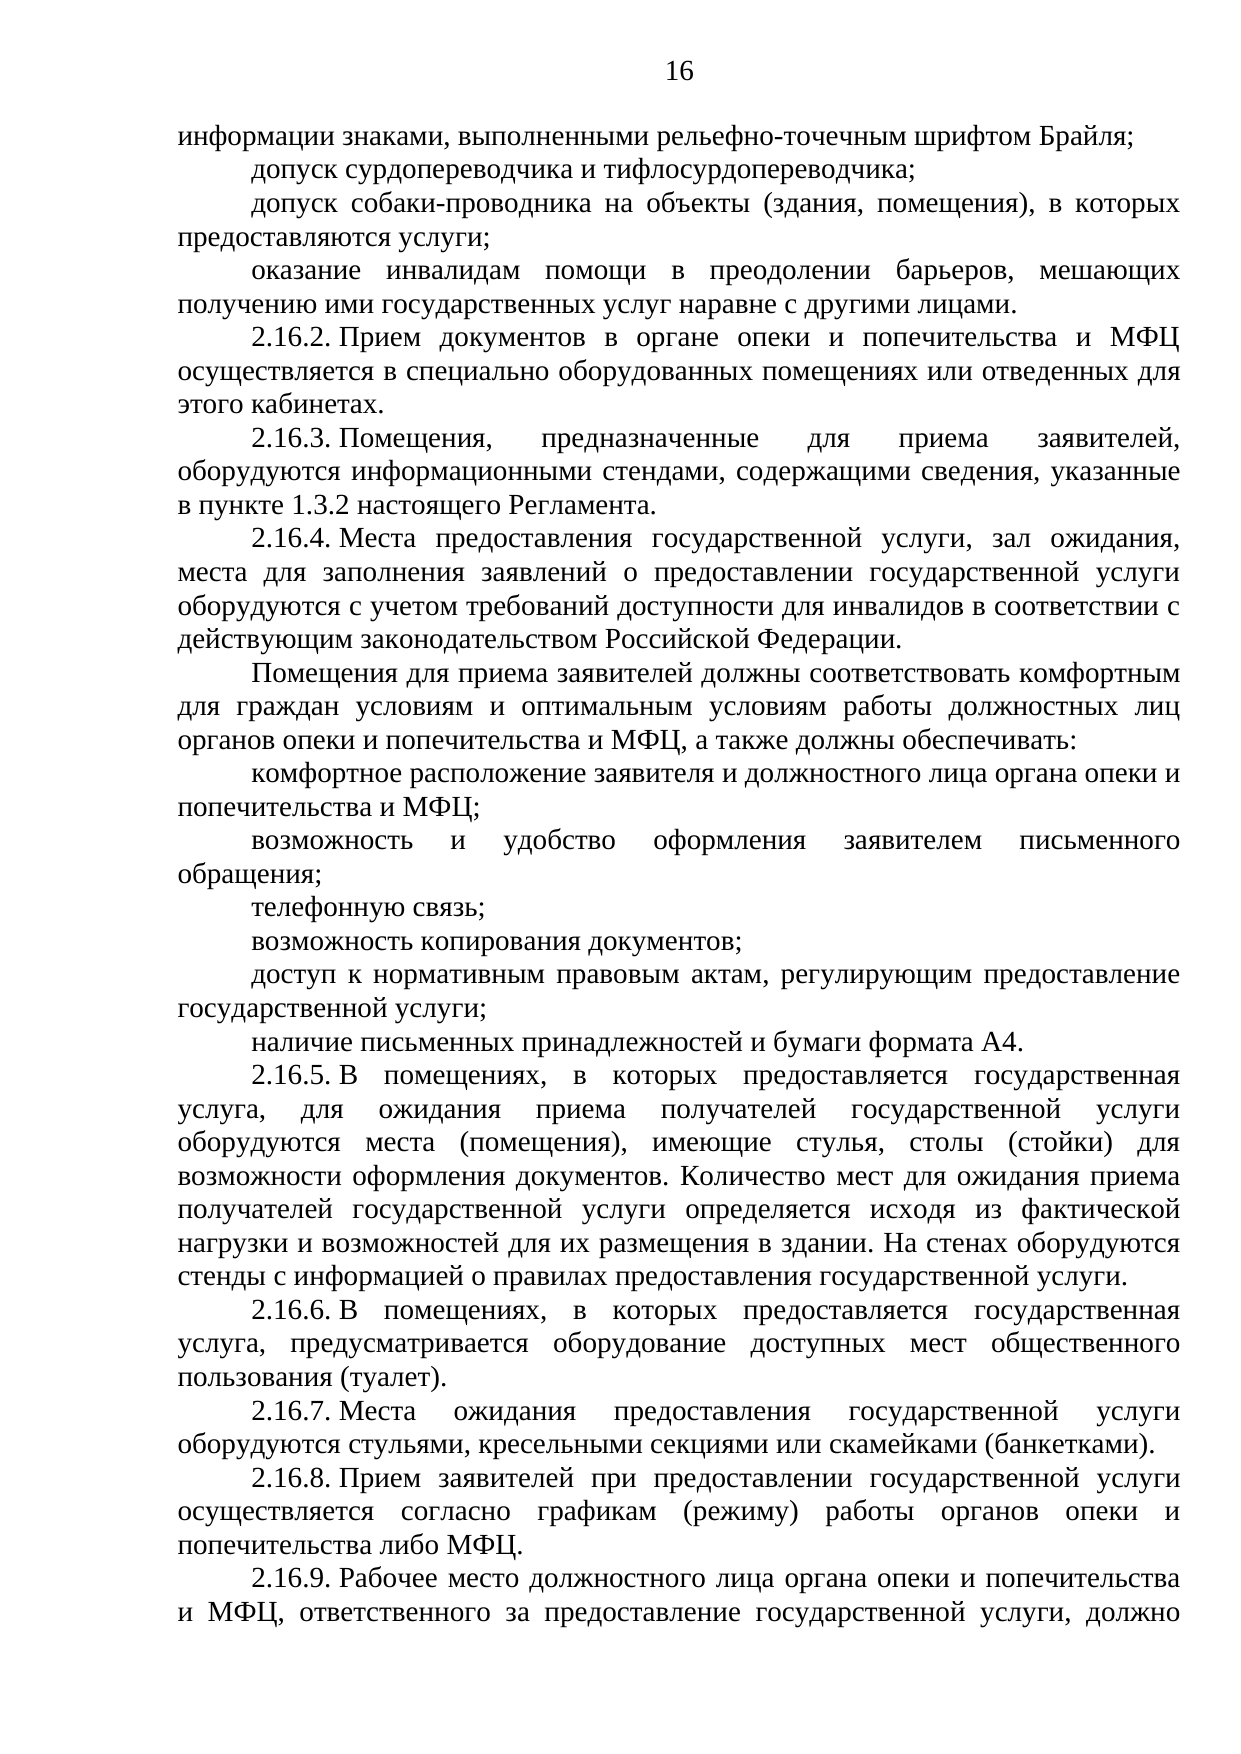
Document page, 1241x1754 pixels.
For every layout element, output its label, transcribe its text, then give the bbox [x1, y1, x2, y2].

text 2.16.5. В помещениях, в которых предоставляется государственная услуга, для ожидания приема получателей государственной услуги оборудуются места (помещения), имеющие стулья, столы (стойки) для возможности оформления документов. Количество мест для ожидания приема получателей государственной услуги определяется исходя из фактической нагрузки и возможностей для их размещения в здании. На стенах оборудуются стенды с информацией о правилах предоставления государственной услуги. [177, 1057, 1181, 1292]
text 2.16.7. Места ожидания предоставления государственной услуги оборудуются стульями, кресельными секциями или скамейками (банкетками). [177, 1393, 1181, 1460]
text 2.16.4. Места предоставления государственной услуги, зал ожидания, места для заполнения заявлений о предоставлении государственной услуги оборудуются с учетом требований доступности для инвалидов в соответствии с действующим законодательством Российской Федерации. [177, 521, 1181, 655]
text оказание инвалидам помощи в преодолении барьеров, мешающих получению ими государственных услуг наравне с другими лицами. [177, 252, 1181, 319]
text допуск сурдопереводчика и тифлосурдопереводчика; [177, 152, 1181, 185]
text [177, 118, 1181, 152]
text доступ к нормативным правовым актам, регулирующим предоставление государственной услуги; [177, 957, 1181, 1024]
text Помещения для приема заявителей должны соответствовать комфортным для граждан условиям и оптимальным условиям работы должностных лиц органов опеки и попечительства и МФЦ, а также должны обеспечивать: [177, 655, 1181, 755]
text возможность копирования документов; [177, 923, 1181, 957]
text 2.16.2. Прием документов в органе опеки и попечительства и МФЦ осуществляется в специально оборудованных помещениях или отведенных для этого кабинетах. [177, 319, 1181, 420]
text наличие письменных принадлежностей и бумаги формата A4. [177, 1024, 1181, 1057]
text 2.16.8. Прием заявителей при предоставлении государственной услуги осуществляется согласно графикам (режиму) работы органов опеки и попечительства либо МФЦ. [177, 1460, 1181, 1560]
text 2.16.3. Помещения, предназначенные для приема заявителей, оборудуются информационными стендами, содержащими сведения, указанные в пункте 1.3.2 настоящего Регламента. [177, 420, 1181, 521]
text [177, 1560, 1181, 1627]
text возможность и удобство оформления заявителем письменного обращения; [177, 822, 1181, 889]
text комфортное расположение заявителя и должностного лица органа опеки и попечительства и МФЦ; [177, 755, 1181, 822]
text 2.16.6. В помещениях, в которых предоставляется государственная услуга, предусматривается оборудование доступных мест общественного пользования (туалет). [177, 1292, 1181, 1393]
text телефонную связь; [177, 889, 1181, 923]
text допуск собаки-проводника на объекты (здания, помещения), в которых предоставляются услуги; [177, 185, 1181, 252]
